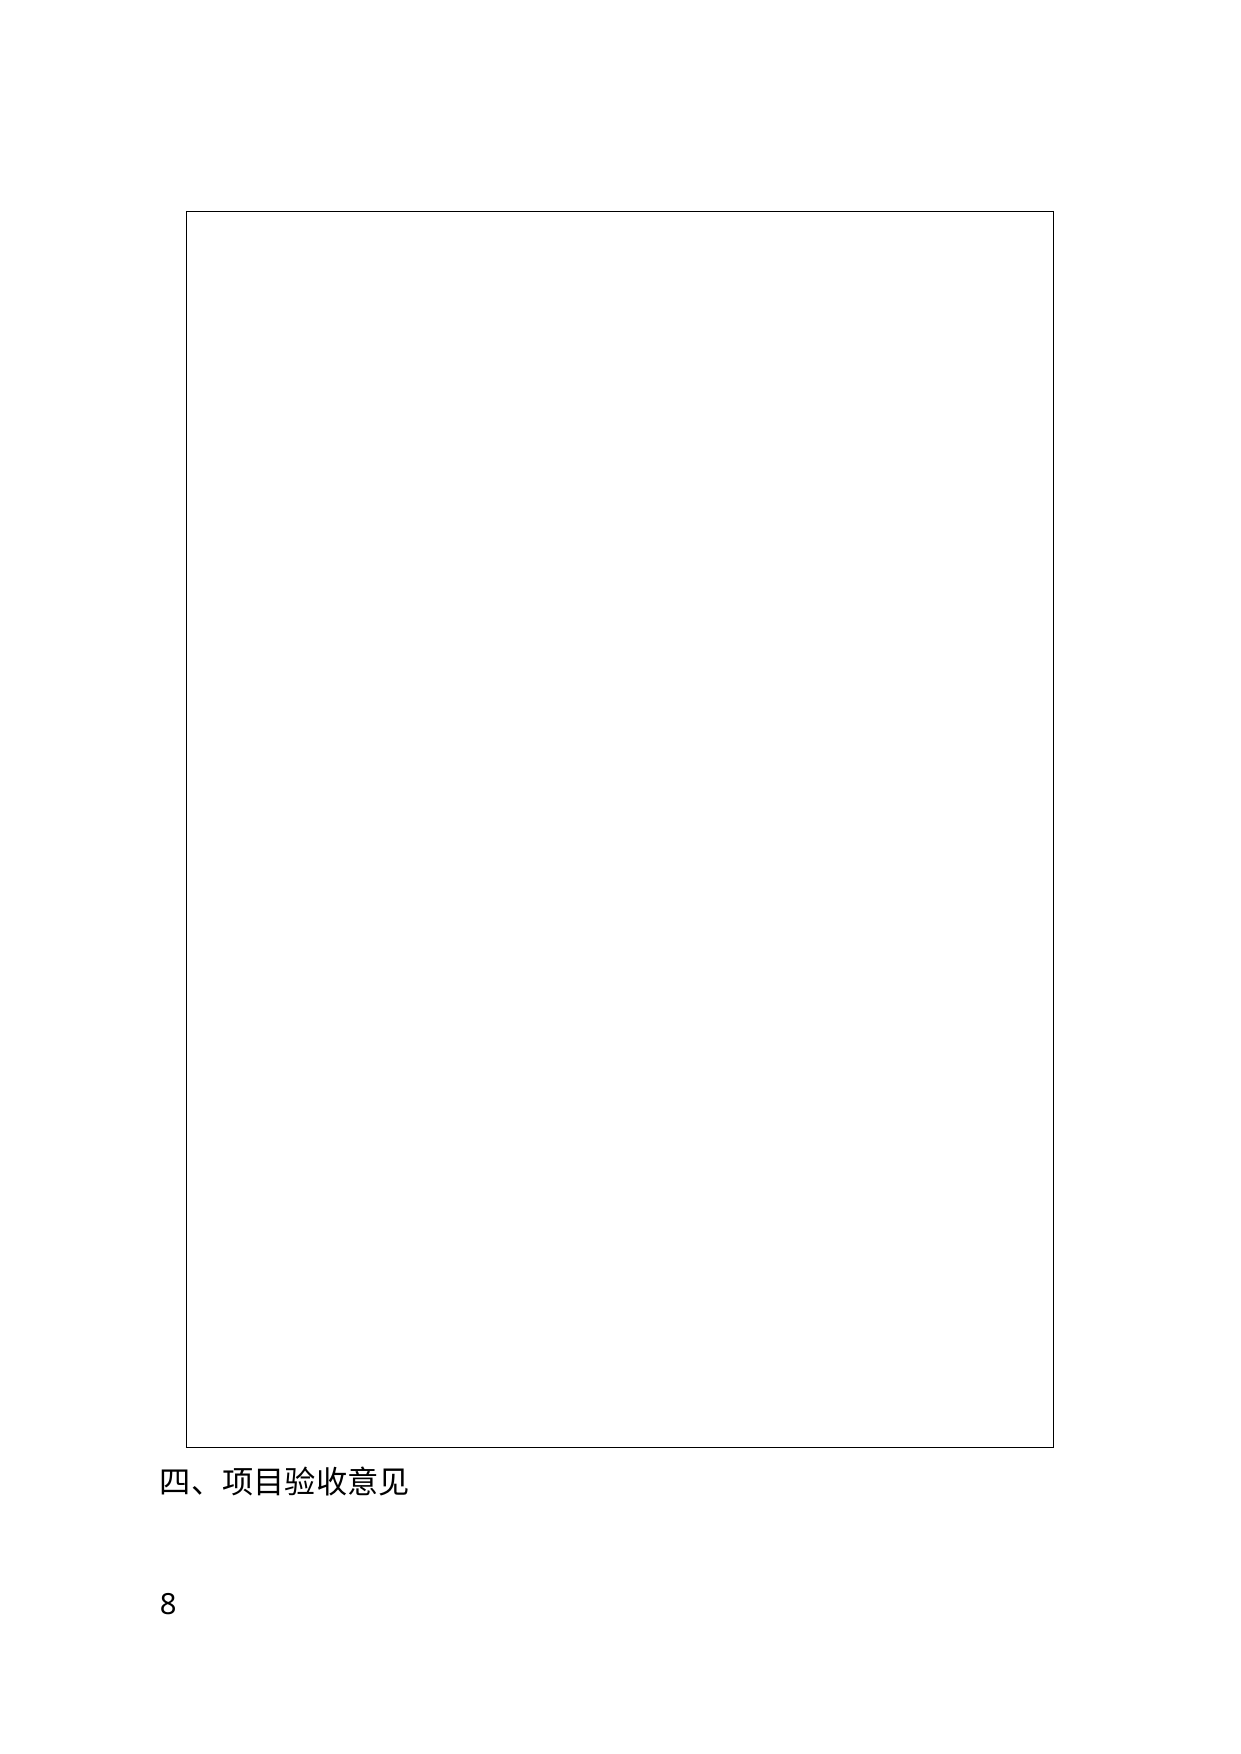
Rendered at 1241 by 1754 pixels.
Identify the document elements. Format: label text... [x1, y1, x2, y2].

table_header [187, 212, 1053, 1447]
text 四、项目验收意见 [159, 1448, 1081, 1513]
